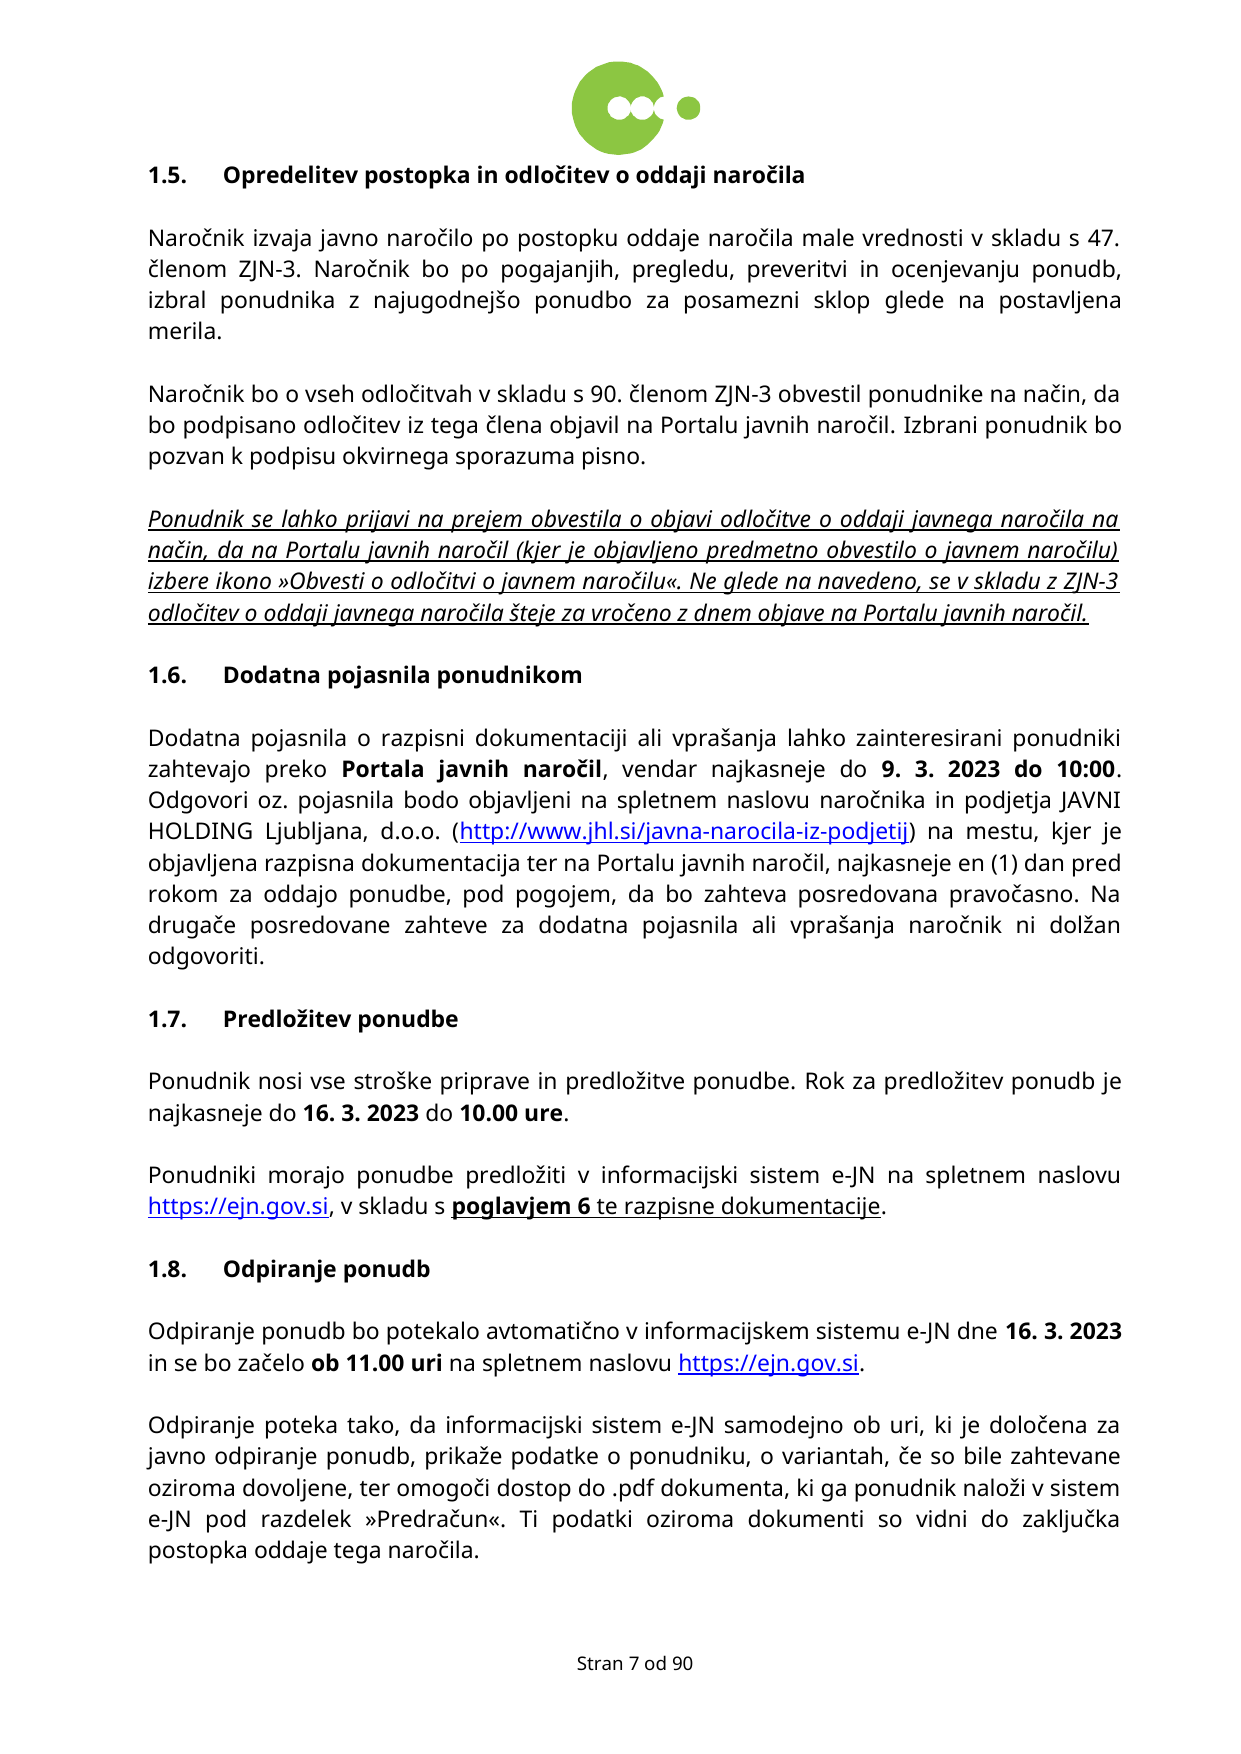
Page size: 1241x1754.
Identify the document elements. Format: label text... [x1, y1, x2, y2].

text Ponudnik nosi vse stroške priprave in predložitve ponudbe. Rok za predložitev ponudb je najkasneje do 16. 3. 2023 do 10.00 ure. [148, 1065, 1122, 1128]
text Ponudniki morajo ponudbe predložiti v informacijski sistem e-JN na spletnem naslovu https://ejn.gov.si, v skladu s poglavjem 6 te razpisne dokumentacije. [148, 1159, 1122, 1222]
list Dodatna pojasnila ponudnikom [148, 659, 1122, 690]
text Dodatna pojasnila o razpisni dokumentaciji ali vprašanja lahko zainteresirani ponudniki zahtevajo preko Portala javnih naročil, vendar najkasneje do 9. 3. 2023 do 10:00. Odgovori oz. pojasnila bodo objavljeni na spletnem naslovu naročnika in podjetja JAVNI HOLDING Ljubljana, d.o.o. (http://www.jhl.si/javna-narocila-iz-podjetij) na mestu, kjer je objavljena razpisna dokumentacija ter na Portalu javnih naročil, najkasneje en (1) dan pred rokom za oddajo ponudbe, pod pogojem, da bo zahteva posredovana pravočasno. Na drugače posredovane zahteve za dodatna pojasnila ali vprašanja naročnik ni dolžan odgovoriti. [148, 722, 1122, 972]
list Odpiranje ponudb [148, 1253, 1122, 1284]
text Odpiranje ponudb bo potekalo avtomatično v informacijskem sistemu e-JN dne 16. 3. 2023 in se bo začelo ob 11.00 uri na spletnem naslovu https://ejn.gov.si. [148, 1315, 1122, 1378]
list Predložitev ponudbe [148, 1003, 1122, 1034]
text Ponudnik se lahko prijavi na prejem obvestila o objavi odločitve o oddaji javnega naročila na način, da na Portalu javnih naročil (kjer je objavljeno predmetno obvestilo o javnem naročilu) izbere ikono »Obvesti o odločitvi o javnem naročilu«. Ne glede na navedeno, se v skladu z ZJN-3 odločitev o oddaji javnega naročila šteje za vročeno z dnem objave na Portalu javnih naročil. [148, 503, 1122, 628]
text Naročnik izvaja javno naročilo po postopku oddaje naročila male vrednosti v skladu s 47. členom ZJN-3. Naročnik bo po pogajanjih, pregledu, preveritvi in ocenjevanju ponudb, izbral ponudnika z najugodnejšo ponudbo za posamezni sklop glede na postavljena merila. [148, 222, 1122, 347]
list Opredelitev postopka in odločitev o oddaji naročila [148, 159, 1122, 190]
text Naročnik bo o vseh odločitvah v skladu s 90. členom ZJN-3 obvestil ponudnike na način, da bo podpisano odločitev iz tega člena objavil na Portalu javnih naročil. Izbrani ponudnik bo pozvan k podpisu okvirnega sporazuma pisno. [148, 378, 1122, 472]
text Odpiranje poteka tako, da informacijski sistem e-JN samodejno ob uri, ki je določena za javno odpiranje ponudb, prikaže podatke o ponudniku, o variantah, če so bile zahtevane oziroma dovoljene, ter omogoči dostop do .pdf dokumenta, ki ga ponudnik naloži v sistem e-JN pod razdelek »Predračun«. Ti podatki oziroma dokumenti so vidni do zaključka postopka oddaje tega naročila. [148, 1409, 1122, 1565]
